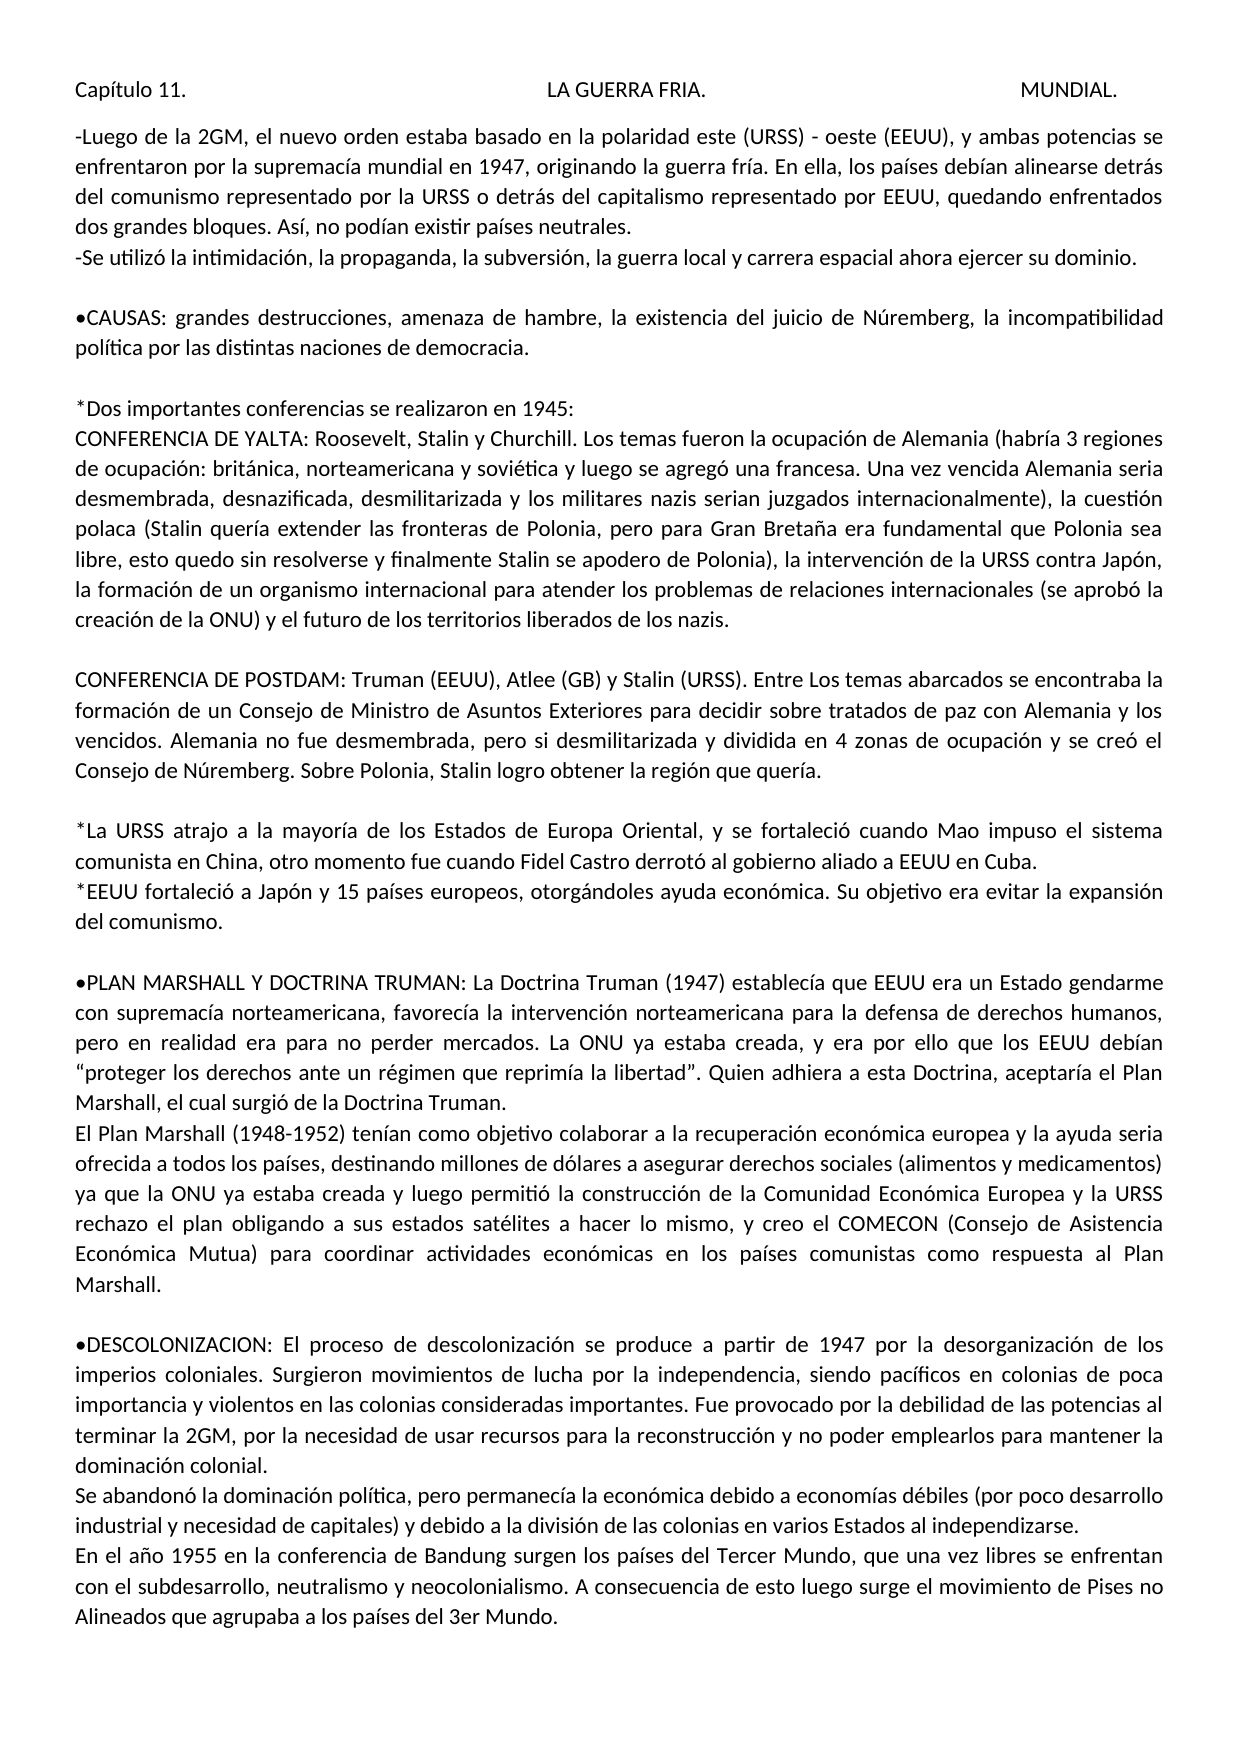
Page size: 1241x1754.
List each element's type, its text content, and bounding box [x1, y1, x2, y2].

text Se abandonó la dominación política, pero permanecía la económica debido a economías débiles (por poco desarrollo industrial y necesidad de capitales) y debido a la división de las colonias en varios Estados al independizarse. [75, 1481, 1165, 1539]
text El Plan Marshall (1948-1952) tenían como objetivo colaborar a la recuperación económica europea y la ayuda seria ofrecida a todos los países, destinando millones de dólares a asegurar derechos sociales (alimentos y medicamentos) ya que la ONU ya estaba creada y luego permitió la construcción de la Comunidad Económica Europea y la URSS rechazo el plan obligando a sus estados satélites a hacer lo mismo, y creo el COMECON (Consejo de Asistencia Económica Mutua) para coordinar actividades económicas en los países comunistas como respuesta al Plan Marshall. [75, 1119, 1165, 1298]
text •CAUSAS: grandes destrucciones, amenaza de hambre, la existencia del juicio de Núremberg, la incompatibilidad política por las distintas naciones de democracia. [75, 303, 1165, 361]
text Capítulo 11. LA GUERRA FRIA. MUNDIAL. [75, 75, 1165, 103]
text •DESCOLONIZACION: El proceso de descolonización se produce a partir de 1947 por la desorganización de los imperios coloniales. Surgieron movimientos de lucha por la independencia, siendo pacíficos en colonias de poca importancia y violentos en las colonias consideradas importantes. Fue provocado por la debilidad de las potencias al terminar la 2GM, por la necesidad de usar recursos para la reconstrucción y no poder emplearlos para mantener la dominación colonial. [75, 1330, 1165, 1479]
text *Dos importantes conferencias se realizaron en 1945: [75, 394, 1165, 422]
text En el año 1955 en la conferencia de Bandung surgen los países del Tercer Mundo, que una vez libres se enfrentan con el subdesarrollo, neutralismo y neocolonialismo. A consecuencia de esto luego surge el movimiento de Pises no Alineados que agrupaba a los países del 3er Mundo. [75, 1542, 1165, 1630]
text CONFERENCIA DE POSTDAM: Truman (EEUU), Atlee (GB) y Stalin (URSS). Entre Los temas abarcados se encontraba la formación de un Consejo de Ministro de Asuntos Exteriores para decidir sobre tratados de paz con Alemania y los vencidos. Alemania no fue desmembrada, pero si desmilitarizada y dividida en 4 zonas de ocupación y se creó el Consejo de Núremberg. Sobre Polonia, Stalin logro obtener la región que quería. [75, 666, 1165, 784]
text *EEUU fortaleció a Japón y 15 países europeos, otorgándoles ayuda económica. Su objetivo era evitar la expansión del comunismo. [75, 877, 1165, 935]
text CONFERENCIA DE YALTA: Roosevelt, Stalin y Churchill. Los temas fueron la ocupación de Alemania (habría 3 regiones de ocupación: británica, norteamericana y soviética y luego se agregó una francesa. Una vez vencida Alemania seria desmembrada, desnazificada, desmilitarizada y los militares nazis serian juzgados internacionalmente), la cuestión polaca (Stalin quería extender las fronteras de Polonia, pero para Gran Bretaña era fundamental que Polonia sea libre, esto quedo sin resolverse y finalmente Stalin se apodero de Polonia), la intervención de la URSS contra Japón, la formación de un organismo internacional para atender los problemas de relaciones internacionales (se aprobó la creación de la ONU) y el futuro de los territorios liberados de los nazis. [75, 424, 1165, 633]
text -Se utilizó la intimidación, la propaganda, la subversión, la guerra local y carrera espacial ahora ejercer su dominio. [75, 243, 1165, 271]
text -Luego de la 2GM, el nuevo orden estaba basado en la polaridad este (URSS) - oeste (EEUU), y ambas potencias se enfrentaron por la supremacía mundial en 1947, originando la guerra fría. En ella, los países debían alinearse detrás del comunismo representado por la URSS o detrás del capitalismo representado por EEUU, quedando enfrentados dos grandes bloques. Así, no podían existir países neutrales. [75, 122, 1165, 241]
text •PLAN MARSHALL Y DOCTRINA TRUMAN: La Doctrina Truman (1947) establecía que EEUU era un Estado gendarme con supremacía norteamericana, favorecía la intervención norteamericana para la defensa de derechos humanos, pero en realidad era para no perder mercados. La ONU ya estaba creada, y era por ello que los EEUU debían “proteger los derechos ante un régimen que reprimía la libertad”. Quien adhiera a esta Doctrina, aceptaría el Plan Marshall, el cual surgió de la Doctrina Truman. [75, 968, 1165, 1117]
text *La URSS atrajo a la mayoría de los Estados de Europa Oriental, y se fortaleció cuando Mao impuso el sistema comunista en China, otro momento fue cuando Fidel Castro derrotó al gobierno aliado a EEUU en Cuba. [75, 817, 1165, 875]
